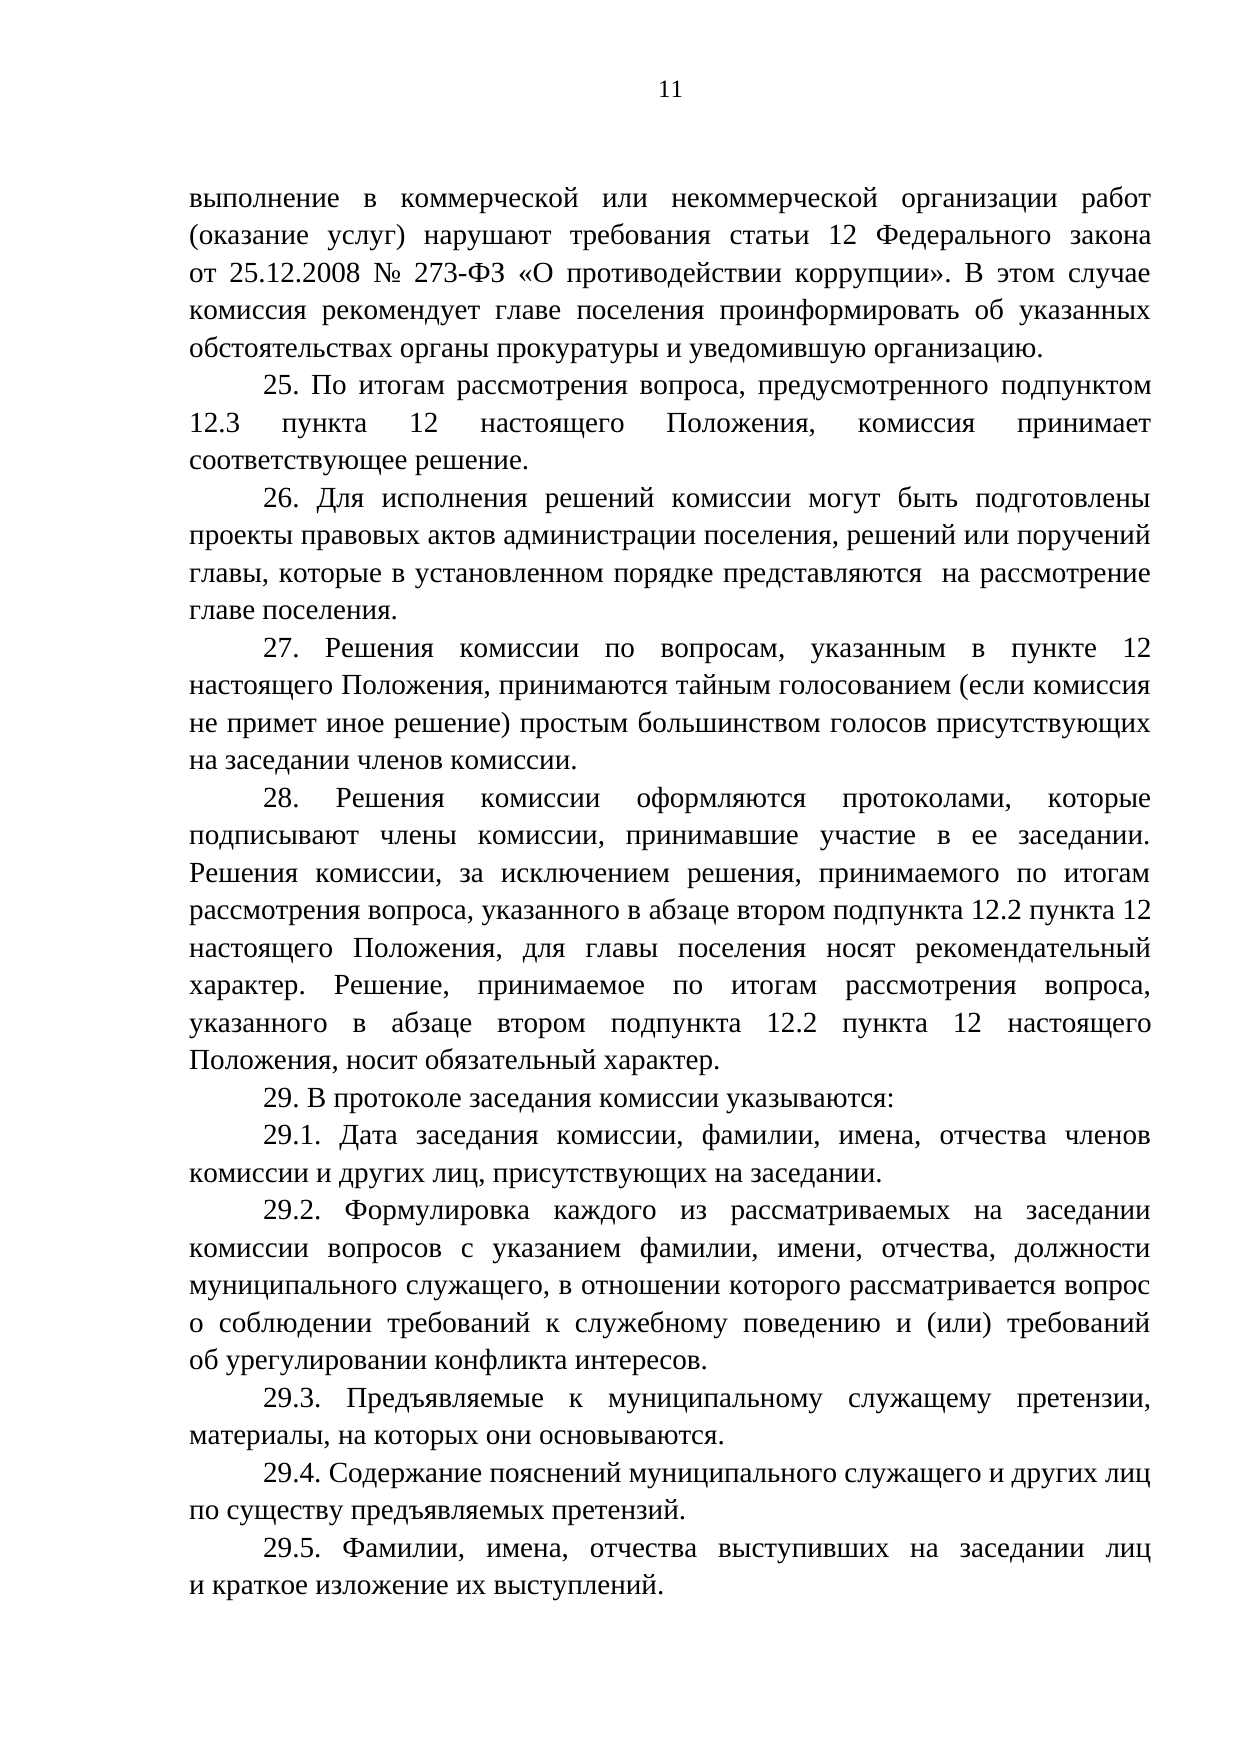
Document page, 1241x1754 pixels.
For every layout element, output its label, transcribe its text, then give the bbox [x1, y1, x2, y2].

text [189, 177, 1152, 365]
text 25. По итогам рассмотрения вопроса, предусмотренного подпунктом 12.3 пункта 12 настоящего Положения, комиссия принимает соответствующее решение. [189, 365, 1152, 477]
text 29.4. Содержание пояснений муниципального служащего и других лиц по существу предъявляемых претензий. [189, 1452, 1152, 1527]
text 26. Для исполнения решений комиссии могут быть подготовлены проекты правовых актов администрации поселения, решений или поручений главы, которые в установленном порядке представляются на рассмотрение главе поселения. [189, 477, 1152, 627]
text 28. Решения комиссии оформляются протоколами, которые подписывают члены комиссии, принимавшие участие в ее заседании. Решения комиссии, за исключением решения, принимаемого по итогам рассмотрения вопроса, указанного в абзаце втором подпункта 12.2 пункта 12 настоящего Положения, для главы поселения носят рекомендательный характер. Решение, принимаемое по итогам рассмотрения вопроса, указанного в абзаце втором подпункта 12.2 пункта 12 настоящего Положения, носит обязательный характер. [189, 777, 1152, 1077]
text 29.1. Дата заседания комиссии, фамилии, имена, отчества членов комиссии и других лиц, присутствующих на заседании. [189, 1115, 1152, 1190]
text 27. Решения комиссии по вопросам, указанным в пункте 12 настоящего Положения, принимаются тайным голосованием (если комиссия не примет иное решение) простым большинством голосов присутствующих на заседании членов комиссии. [189, 627, 1152, 777]
text 29.5. Фамилии, имена, отчества выступивших на заседании лиц и краткое изложение их выступлений. [189, 1527, 1152, 1602]
text 29.3. Предъявляемые к муниципальному служащему претензии, материалы, на которых они основываются. [189, 1377, 1152, 1452]
text 29.2. Формулировка каждого из рассматриваемых на заседании комиссии вопросов с указанием фамилии, имени, отчества, должности муниципального служащего, в отношении которого рассматривается вопрос о соблюдении требований к служебному поведению и (или) требований об урегулировании конфликта интересов. [189, 1190, 1152, 1377]
text 29. В протоколе заседания комиссии указываются: [189, 1077, 1152, 1115]
